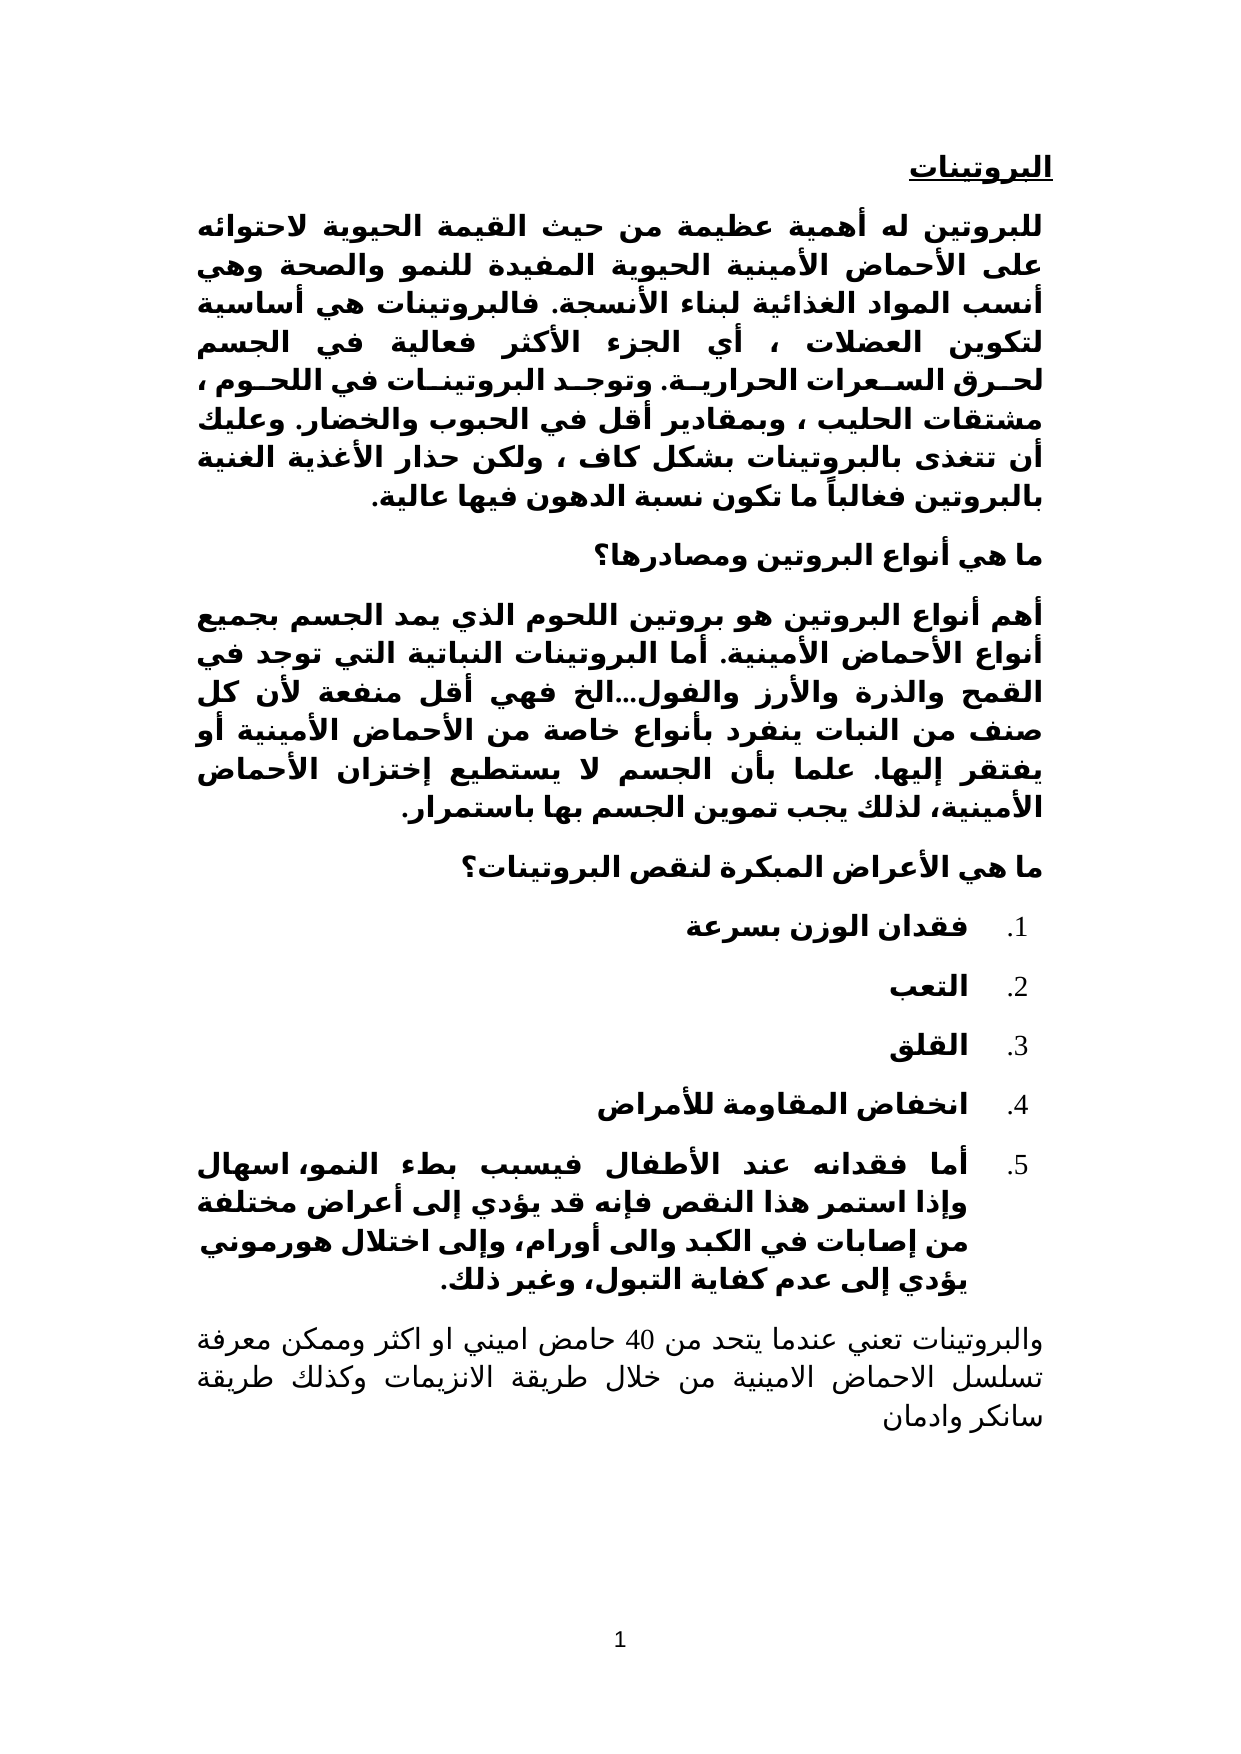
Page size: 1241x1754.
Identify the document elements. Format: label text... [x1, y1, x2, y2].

text البروتينات [187, 150, 1053, 183]
table_header للبروتين له أهمية عظيمة من حيث القيمة الحيوية لاحتوائه على الأحماض الأمينية الحيوية المفيدة للنمو والصحة وهي أنسب المواد الغذائية لبناء الأنسجة. فالبروتينات هي أساسية لتكوين العضلات ، أي الجزء الأكثر فعالية في الجسم لحرق السعرات الحرارية. وتوجد البروتينات في اللحوم ، مشتقات الحليب ، وبمقادير أقل في الحبوب والخضار. وعليك أن تتغذى بالبروتينات بشكل كاف ، ولكن حذار الأغذية الغنية بالبروتين فغالباً ما تكون نسبة الدهون فيها عالية. ما هي أنواع البروتين ومصادرها؟ أهم أنواع البروتين هو بروتين اللحوم الذي يمد الجسم بجميع أنواع الأحماض الأمينية. أما البروتينات النباتية التي توجد في القمح والذرة والأرز والفول...الخ فهي أقل منفعة لأن كل صنف من النبات ينفرد بأنواع خاصة من الأحماض الأمينية أو يفتقر إليها. علما بأن الجسم لا يستطيع إختزان الأحماض الأمينية، لذلك يجب تموين الجسم بها باستمرار. ما هي الأعراض المبكرة لنقص البروتينات؟ فقدان الوزن بسرعة التعب القلق انخفاض المقاومة للأمراض أما فقدانه عند الأطفال فيسبب بطء النمو، اسهال وإذا استمر هذا النقص فإنه قد يؤدي إلى أعراض مختلفة من إصابات في الكبد والى أورام، وإلى اختلال هورموني يؤدي إلى عدم كفاية التبول، وغير ذلك. والبروتينات تعني عندما يتحد من 40 حامض اميني او اكثر وممكن معرفة تسلسل الاحماض الامينية من خلال طريقة الانزيمات وكذلك طريقة سانكر وادمان [196, 209, 1044, 1457]
